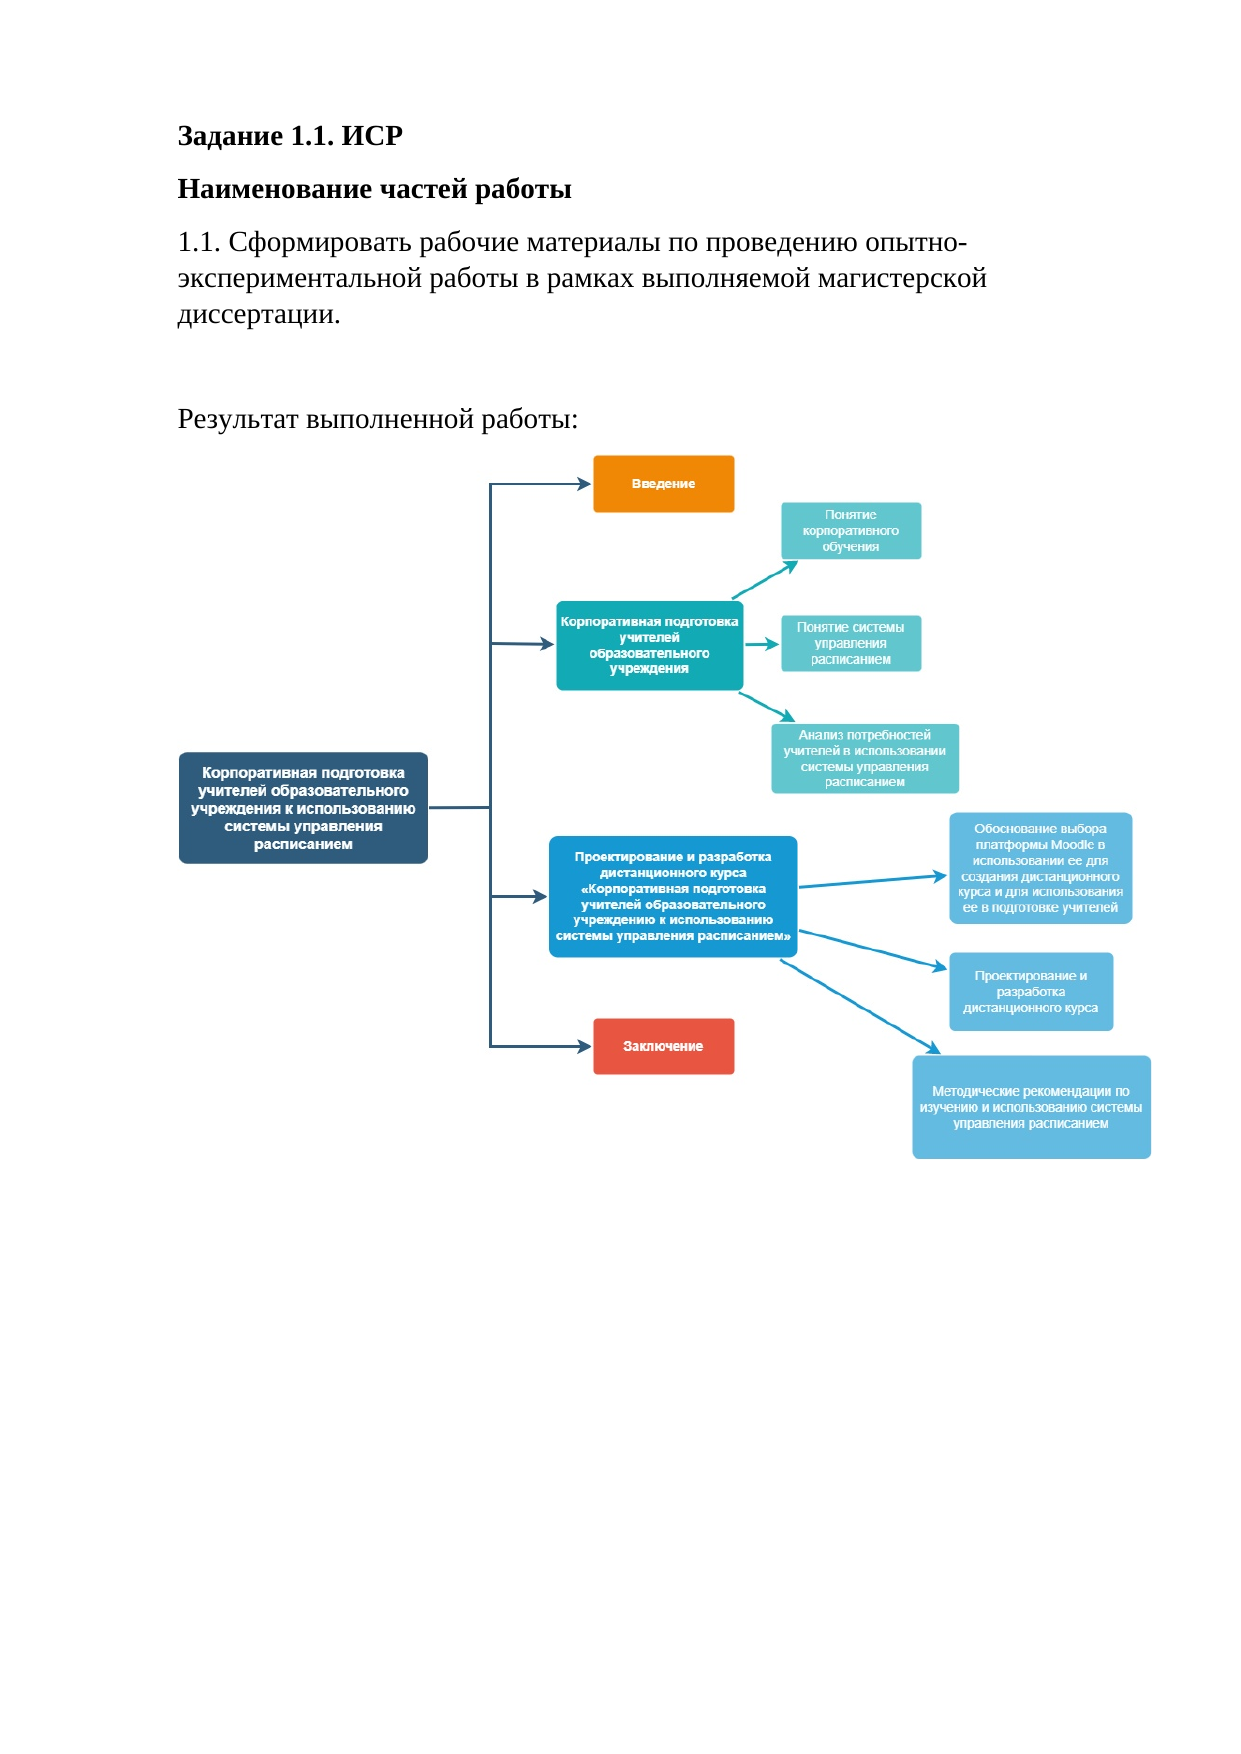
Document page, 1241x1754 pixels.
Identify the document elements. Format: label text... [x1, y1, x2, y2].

text Результат выполненной работы: [177, 402, 1152, 435]
text 1.1. Сформировать рабочие материалы по проведению опытно-экспериментальной работы в рамках выполняемой магистерской диссертации. [177, 224, 1152, 329]
text Наименование частей работы [177, 171, 1152, 204]
text Задание 1.1. ИСР [177, 118, 1152, 152]
picture [177, 454, 1152, 1160]
